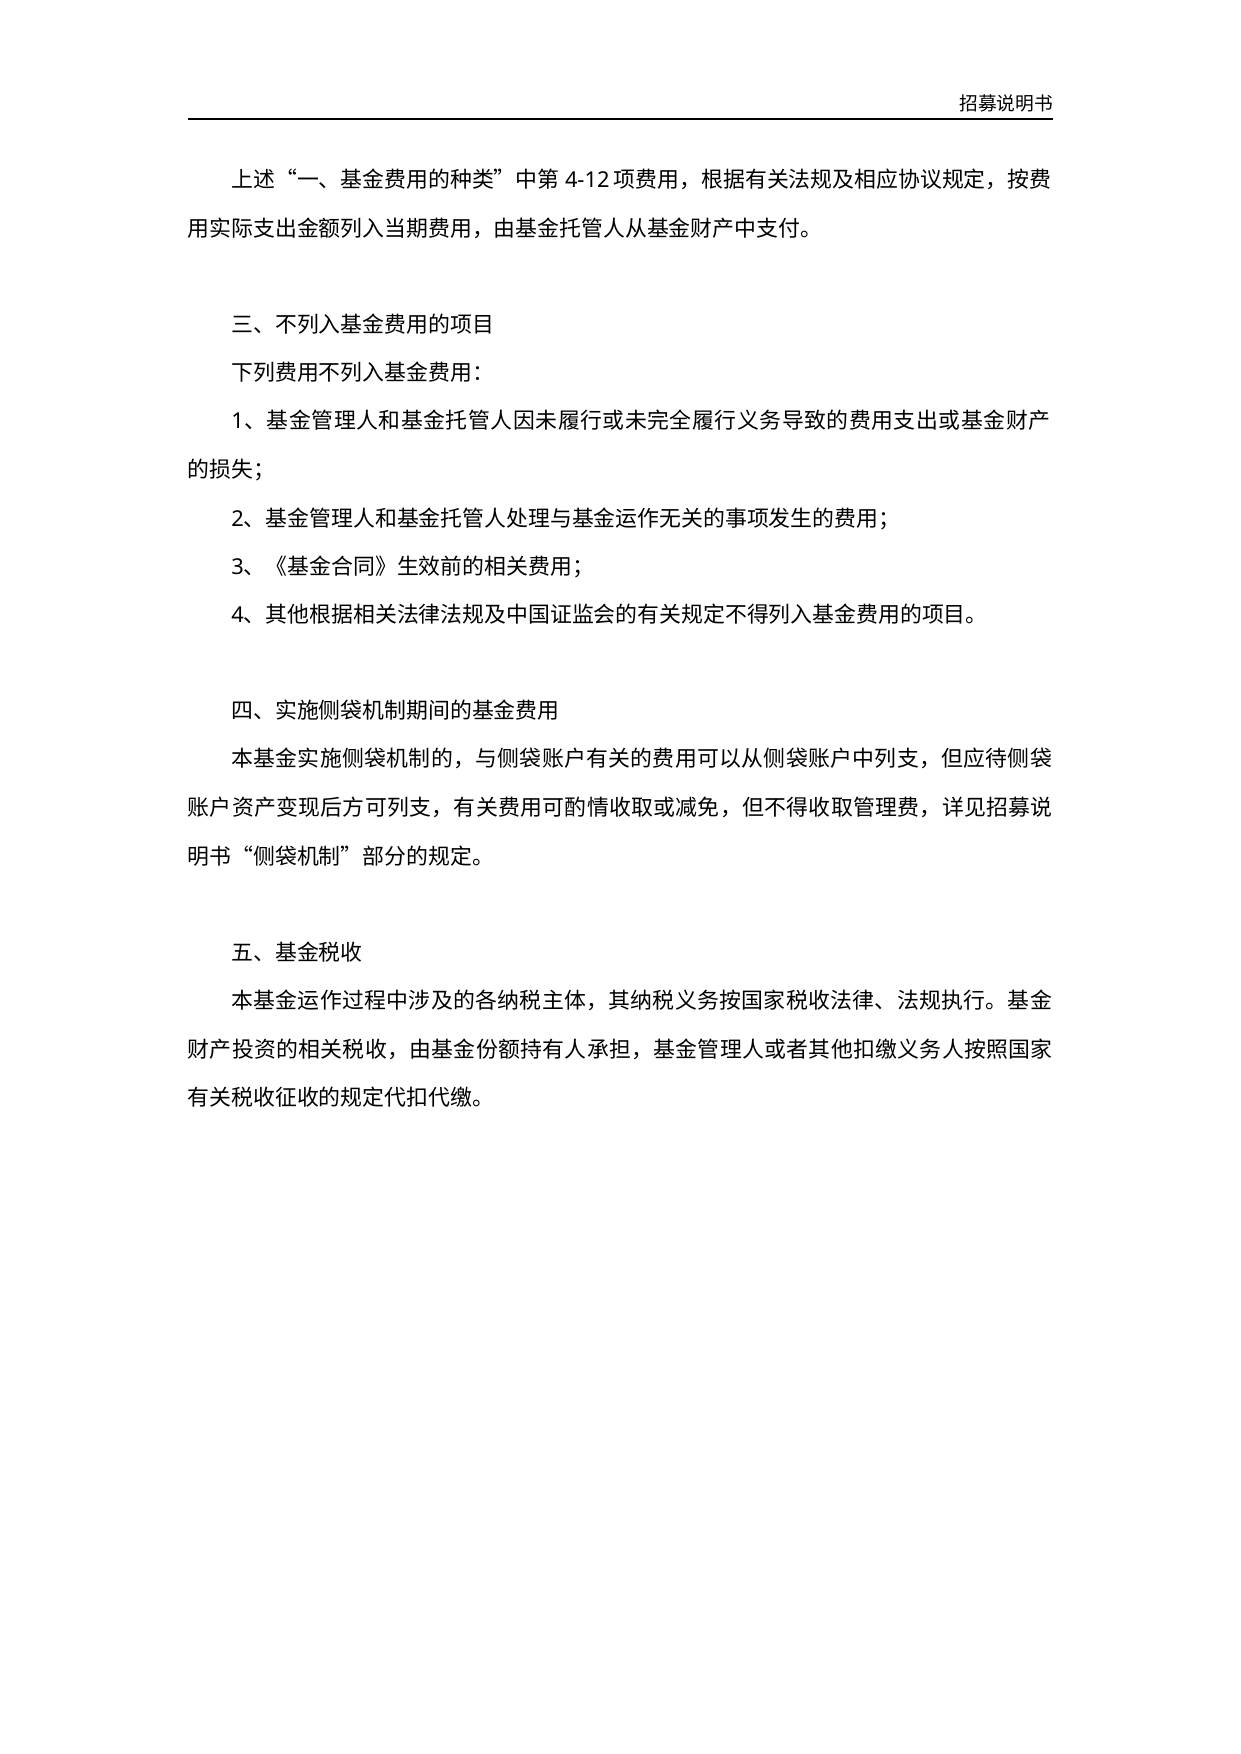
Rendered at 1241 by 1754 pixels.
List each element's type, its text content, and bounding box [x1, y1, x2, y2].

list 三、不列入基金费用的项目 [187, 306, 1053, 339]
list 五、基金税收 [187, 934, 1053, 967]
list 4、其他根据相关法律法规及中国证监会的有关规定不得列入基金费用的项目。 [187, 597, 1053, 629]
list 2、基金管理人和基金托管人处理与基金运作无关的事项发生的费用； [187, 500, 1053, 533]
list 本基金实施侧袋机制的，与侧袋账户有关的费用可以从侧袋账户中列支，但应待侧袋账户资产变现后方可列支，有关费用可酌情收取或减免，但不得收取管理费，详见招募说明书“侧袋机制”部分的规定。 [187, 741, 1053, 871]
list 1、基金管理人和基金托管人因未履行或未完全履行义务导致的费用支出或基金财产的损失； [187, 403, 1053, 484]
list 3、《基金合同》生效前的相关费用； [187, 548, 1053, 581]
list 下列费用不列入基金费用： [187, 355, 1053, 387]
list 上述“一、基金费用的种类”中第4-12项费用，根据有关法规及相应协议规定，按费用实际支出金额列入当期费用，由基金托管人从基金财产中支付。 [187, 162, 1053, 243]
list 本基金运作过程中涉及的各纳税主体，其纳税义务按国家税收法律、法规执行。基金财产投资的相关税收，由基金份额持有人承担，基金管理人或者其他扣缴义务人按照国家有关税收征收的规定代扣代缴。 [187, 982, 1053, 1112]
list 四、实施侧袋机制期间的基金费用 [187, 693, 1053, 725]
